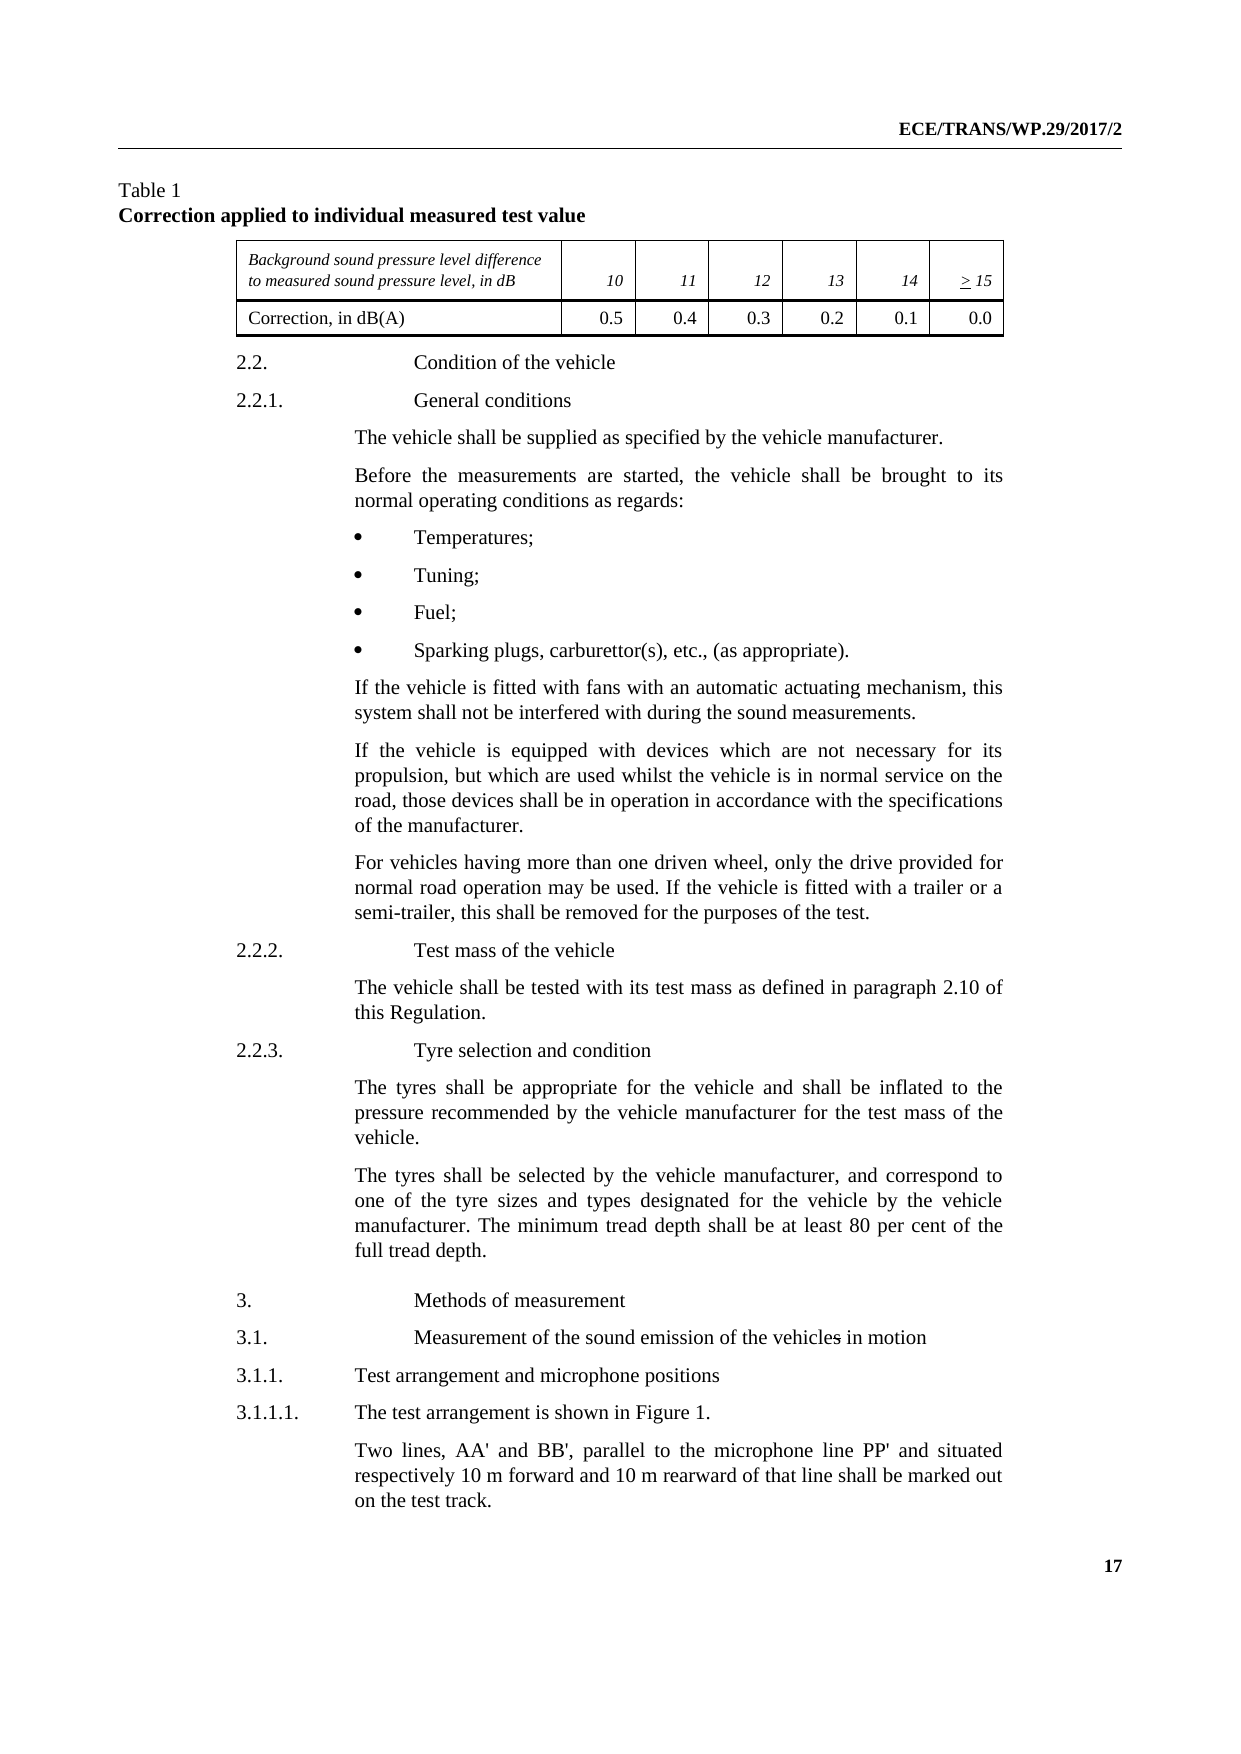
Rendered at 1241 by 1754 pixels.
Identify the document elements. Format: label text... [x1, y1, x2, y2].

text 2.2.1. General conditions [236, 387, 1004, 412]
text The tyres shall be appropriate for the vehicle and shall be inflated to the pressure recommended by the vehicle manufacturer for the test mass of the vehicle. [354, 1074, 1004, 1149]
table_cell 0.5 [562, 302, 635, 333]
table_cell 0.1 [857, 302, 929, 333]
text 3. Methods of measurement [236, 1287, 1004, 1312]
text The tyres shall be selected by the vehicle manufacturer, and correspond to one of the tyre sizes and types designated for the vehicle by the vehicle manufacturer. The minimum tread depth shall be at least 80 per cent of the full tread depth. [354, 1162, 1004, 1262]
table_header 14 [857, 241, 929, 299]
list Sparking plugs, carburettor(s), etc., (as appropriate). [354, 637, 1004, 662]
text 2.2.3. selection and condition [236, 1037, 1004, 1062]
table_cell 0.2 [783, 302, 856, 333]
subtitle Table 1 Correction applied to individual measured test value [118, 177, 1122, 227]
text The vehicle shall be tested with its test mass as defined in paragraph 2.10 of this Regulation. [354, 974, 1004, 1024]
table_cell Correction, in dB(A) [237, 302, 561, 333]
text 2.2.2. Test mass of the vehicle [236, 937, 1004, 962]
text If the vehicle is equipped with devices which are not necessary for its propulsion, but which are used whilst the vehicle is in normal service on the road, those devices shall be in operation in accordance with the specifications of the manufacturer. [354, 737, 1004, 837]
text 2.2. Condition of the vehicle [236, 349, 1004, 374]
table_header 13 [783, 241, 856, 299]
text 3.1. Measurement of the sound emission of the vehicles in motion [236, 1324, 1004, 1349]
text The vehicle shall be supplied as specified by the vehicle manufacturer. [354, 424, 1004, 449]
text Before the measurements are started, the vehicle shall be brought to its normal operating conditions as regards: [354, 462, 1004, 512]
table_cell 0.4 [636, 302, 708, 333]
text Two lines, AA' and BB', parallel to the microphone line PP' and situated respectively 10 m forward and 10 m rearward of that line shall be marked out on the test track. [236, 1437, 1004, 1512]
table_cell 0.3 [709, 302, 782, 333]
table_header 10 [562, 241, 635, 299]
list Temperatures; [354, 524, 1004, 549]
text 3.1.1.1. The test arrangement is shown in Figure 1. [236, 1399, 1004, 1424]
table_header 11 [636, 241, 708, 299]
list Tuning; [354, 562, 1004, 587]
text For vehicles having more than one driven wheel, only the drive provided for normal road operation may be used. If the vehicle is fitted with a trailer or a semi-trailer, this shall be removed for the purposes of the test. [354, 849, 1004, 924]
table_header > 15 [930, 241, 1003, 299]
list Fuel; [354, 599, 1004, 624]
table_cell 0.0 [930, 302, 1003, 333]
text If the vehicle is fitted with fans with an automatic actuating mechanism, this system shall not be interfered with during the sound measurements. [354, 674, 1004, 724]
text 3.1.1. Test arrangement and microphone positions [236, 1362, 1004, 1387]
table_header 12 [709, 241, 782, 299]
table_header Background sound pressure level difference to measured sound pressure level, in dB [237, 241, 561, 299]
